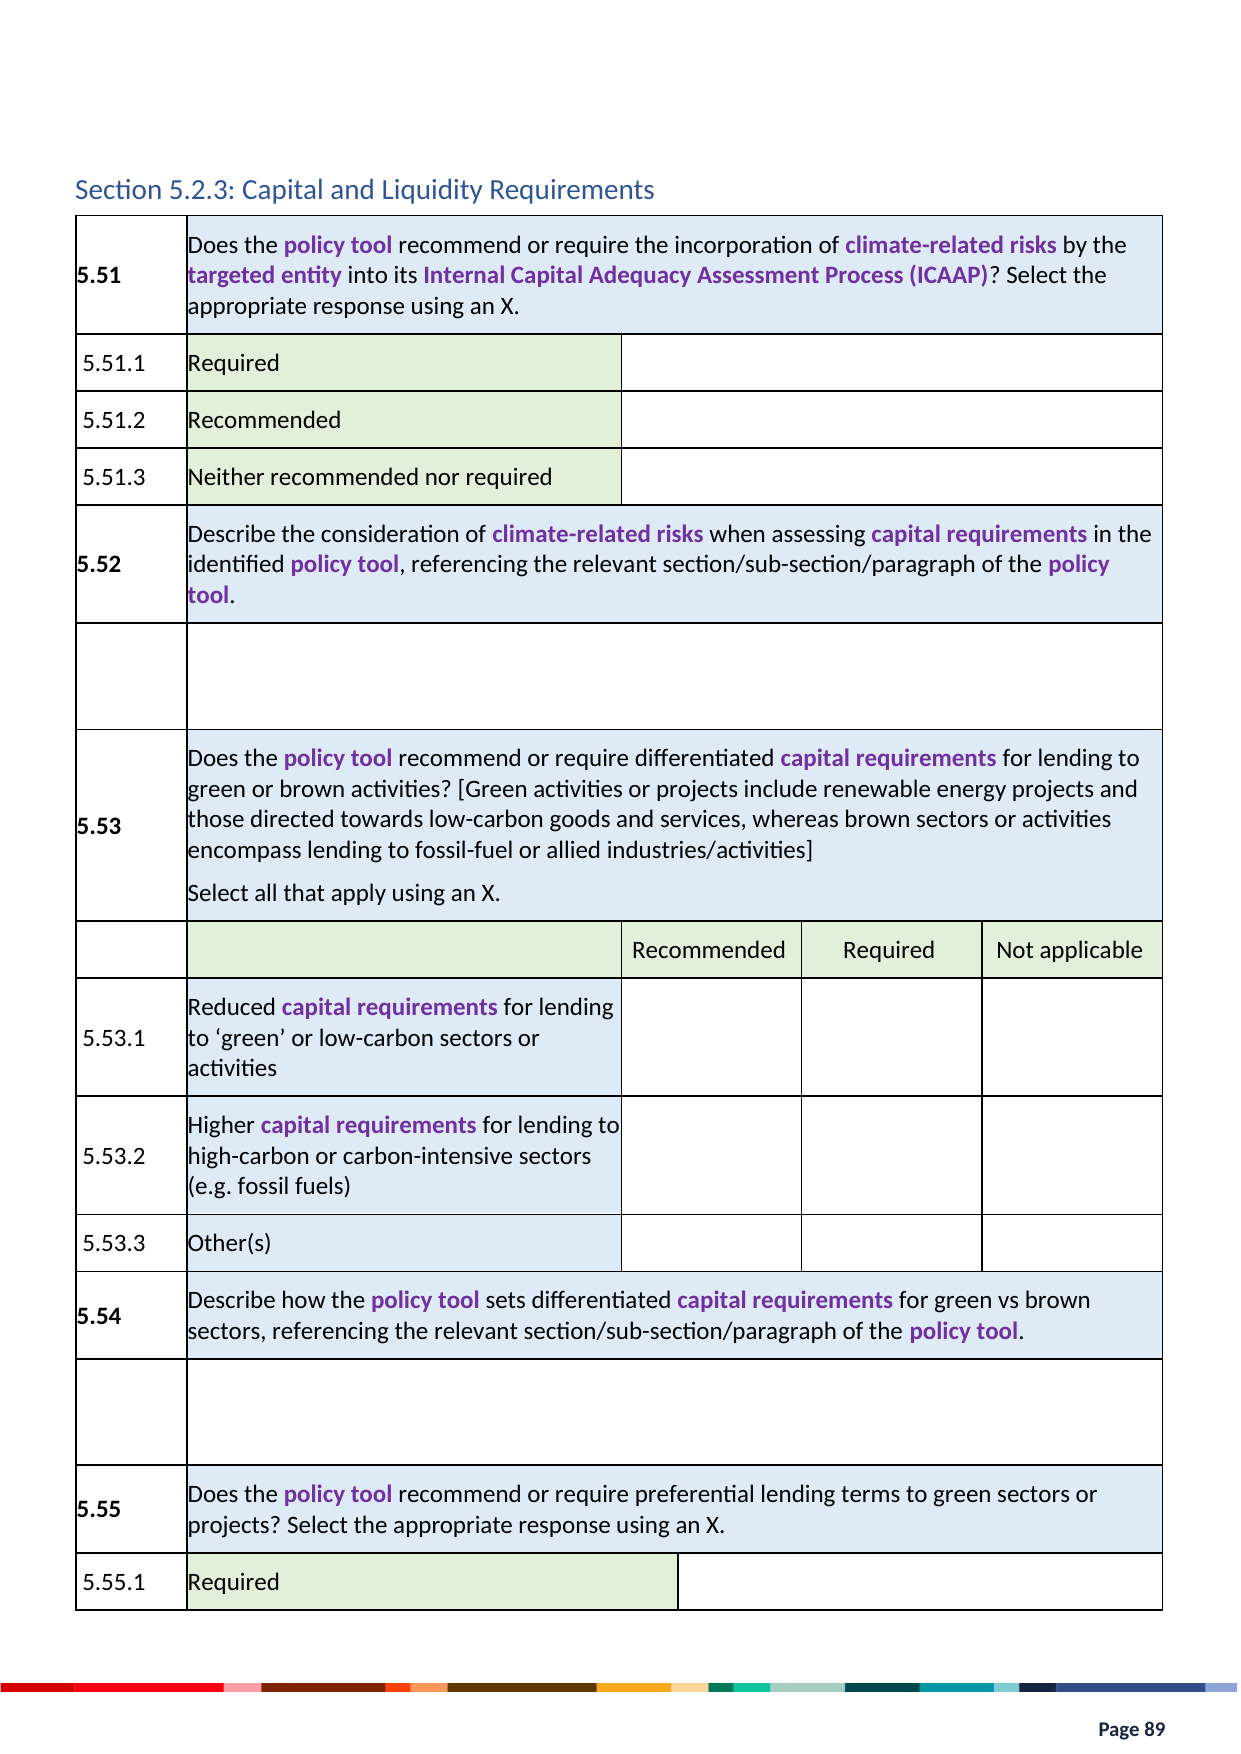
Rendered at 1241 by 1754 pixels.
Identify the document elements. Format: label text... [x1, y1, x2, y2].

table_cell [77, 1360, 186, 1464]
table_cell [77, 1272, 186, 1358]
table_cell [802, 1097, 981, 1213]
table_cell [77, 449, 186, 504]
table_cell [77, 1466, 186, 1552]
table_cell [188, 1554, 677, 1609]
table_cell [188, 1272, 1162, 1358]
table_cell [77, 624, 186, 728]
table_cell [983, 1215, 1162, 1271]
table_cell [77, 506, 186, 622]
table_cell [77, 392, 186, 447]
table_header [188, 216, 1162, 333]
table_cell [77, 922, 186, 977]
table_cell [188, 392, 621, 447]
subtitle Section 5.2.3: Capital and Liquidity Requirements [75, 171, 1165, 206]
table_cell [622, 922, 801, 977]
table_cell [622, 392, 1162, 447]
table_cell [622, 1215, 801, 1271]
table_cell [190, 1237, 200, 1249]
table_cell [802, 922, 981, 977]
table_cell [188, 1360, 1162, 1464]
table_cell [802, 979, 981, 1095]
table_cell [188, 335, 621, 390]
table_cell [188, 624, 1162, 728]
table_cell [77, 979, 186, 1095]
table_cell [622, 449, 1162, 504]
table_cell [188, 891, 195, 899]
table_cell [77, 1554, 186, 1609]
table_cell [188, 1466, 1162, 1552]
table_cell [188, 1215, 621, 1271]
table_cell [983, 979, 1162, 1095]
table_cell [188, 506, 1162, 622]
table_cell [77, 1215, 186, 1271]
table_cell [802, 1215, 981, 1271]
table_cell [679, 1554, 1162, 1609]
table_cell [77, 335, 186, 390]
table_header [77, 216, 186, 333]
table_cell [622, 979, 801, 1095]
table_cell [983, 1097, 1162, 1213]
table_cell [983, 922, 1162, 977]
picture [0, 1683, 1236, 1692]
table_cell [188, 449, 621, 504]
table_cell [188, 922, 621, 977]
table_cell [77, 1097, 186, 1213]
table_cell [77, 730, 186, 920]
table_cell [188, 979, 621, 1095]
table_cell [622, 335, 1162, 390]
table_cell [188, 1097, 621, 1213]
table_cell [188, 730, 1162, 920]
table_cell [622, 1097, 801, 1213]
